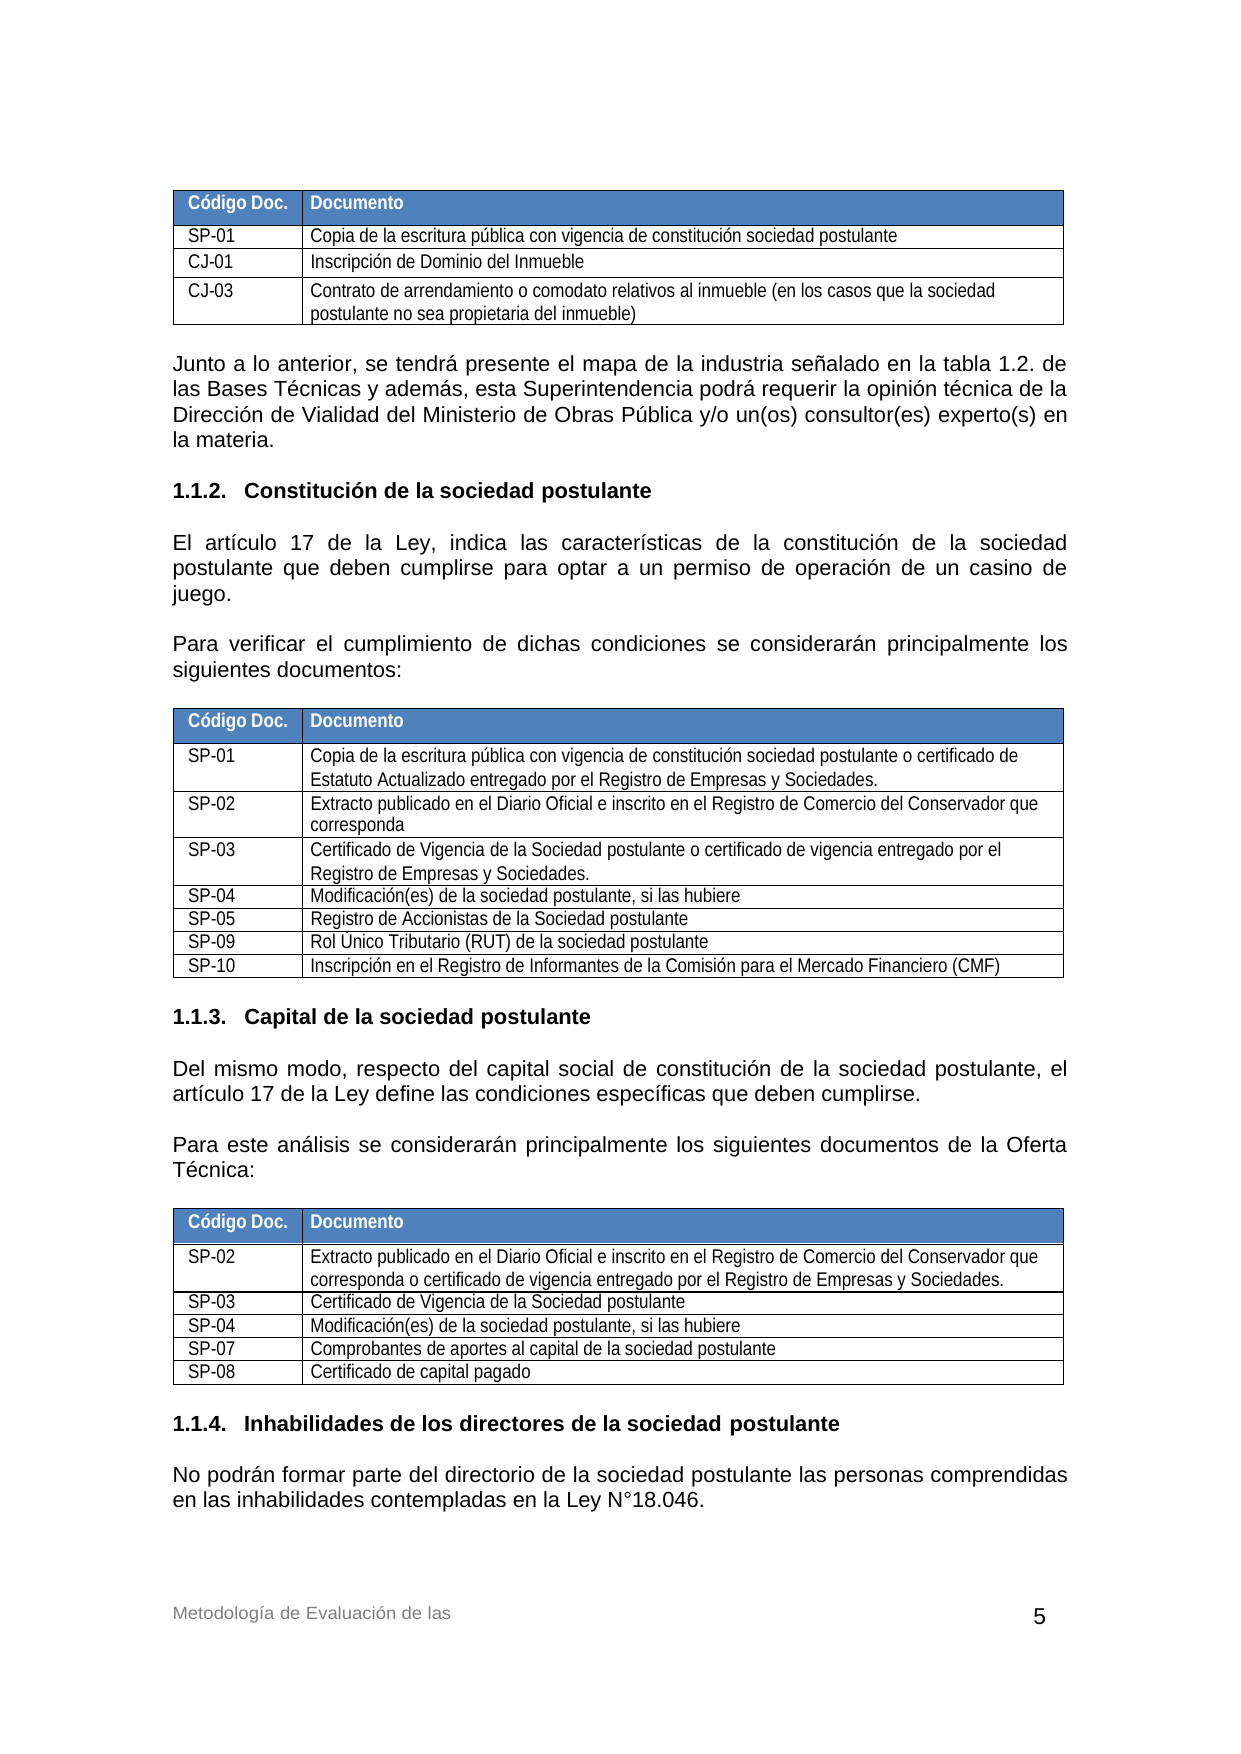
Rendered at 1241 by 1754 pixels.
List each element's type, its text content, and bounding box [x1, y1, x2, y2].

table_cell SP-08 [174, 1361, 302, 1384]
table_cell Certificado de Vigencia de la Sociedad postulante [303, 1293, 1063, 1314]
table_cell SP-09 [174, 932, 302, 954]
table_cell SP-03 [174, 838, 302, 885]
table_header Código Doc. [174, 1209, 302, 1243]
table_header Documento [303, 1209, 1063, 1243]
table_cell SP-03 [174, 1293, 302, 1314]
text Para verificar el cumplimiento de dichas condiciones se considerarán principalmente los siguientes documentos: [172, 631, 1068, 682]
table_header Código Doc. [174, 709, 302, 743]
table_cell SP-01 [174, 744, 302, 791]
table_cell Modificación(es) de la sociedad postulante, si las hubiere [303, 886, 1063, 908]
table_cell SP-07 [174, 1338, 302, 1360]
table_cell SP-05 [174, 909, 302, 931]
table_cell Modificación(es) de la sociedad postulante, si las hubiere [303, 1315, 1063, 1337]
subtitle Capital de la sociedad postulante [172, 1004, 1144, 1029]
table_cell Extracto publicado en el Diario Oficial e inscrito en el Registro de Comercio del Conservador que corresponda [303, 792, 1063, 837]
table_cell Extracto publicado en el Diario Oficial e inscrito en el Registro de Comercio del Conservador que corresponda o certificado de vigencia entregado por el Registro de Empresas y Sociedades. [303, 1245, 1063, 1291]
table_cell SP-02 [174, 1245, 302, 1291]
table_cell Inscripción de Dominio del Inmueble [303, 249, 1063, 277]
text Junto a lo anterior, se tendrá presente el mapa de la industria señalado en la tabla 1.2. de las Bases Técnicas y además, esta Superintendencia podrá requerir la opinión técnica de la Dirección de Vialidad del Ministerio de Obras Pública y/o un(os) consultor(es) experto(s) en la materia. [172, 351, 1069, 452]
table_header Documento [303, 709, 1063, 743]
table_header Código Doc. [174, 191, 302, 225]
subtitle Constitución de la sociedad postulante [172, 478, 1144, 503]
table_cell CJ-01 [174, 249, 302, 277]
table_cell Contrato de arrendamiento o comodato relativos al inmueble (en los casos que la sociedad postulante no sea propietaria del inmueble) [303, 278, 1063, 324]
table_cell Rol Único Tributario (RUT) de la sociedad postulante [303, 932, 1063, 954]
table_cell Certificado de Vigencia de la Sociedad postulante o certificado de vigencia entregado por el Registro de Empresas y Sociedades. [303, 838, 1063, 885]
text El artículo 17 de la Ley, indica las características de la constitución de la sociedad postulante que deben cumplirse para optar a un permiso de operación de un casino de juego. [172, 529, 1069, 606]
text No podrán formar parte del directorio de la sociedad postulante las personas comprendidas en las inhabilidades contempladas en la Ley N°18.046. [172, 1462, 1069, 1512]
text Para este análisis se considerarán principalmente los siguientes documentos de la Oferta Técnica: [172, 1132, 1069, 1182]
table_header Documento [303, 191, 1063, 225]
table_cell Inscripción en el Registro de Informantes de la Comisión para el Mercado Financiero (CMF) [303, 955, 1063, 977]
table_cell SP-02 [174, 792, 302, 837]
table_cell Comprobantes de aportes al capital de la sociedad postulante [303, 1338, 1063, 1360]
subtitle Inhabilidades de los directores de la sociedad postulante [172, 1411, 1144, 1436]
table_cell CJ-03 [174, 278, 302, 324]
table_cell SP-10 [174, 955, 302, 977]
text Del mismo modo, respecto del capital social de constitución de la sociedad postulante, el artículo 17 de la Ley define las condiciones específicas que deben cumplirse. [172, 1055, 1069, 1106]
table_cell SP-04 [174, 1315, 302, 1337]
table_cell SP-04 [174, 886, 302, 908]
table_cell SP-01 [174, 226, 302, 248]
table_cell Certificado de capital pagado [303, 1361, 1063, 1384]
table_cell Copia de la escritura pública con vigencia de constitución sociedad postulante o certificado de Estatuto Actualizado entregado por el Registro de Empresas y Sociedades. [303, 744, 1063, 791]
table_cell Registro de Accionistas de la Sociedad postulante [303, 909, 1063, 931]
table_cell Copia de la escritura pública con vigencia de constitución sociedad postulante [303, 226, 1063, 248]
